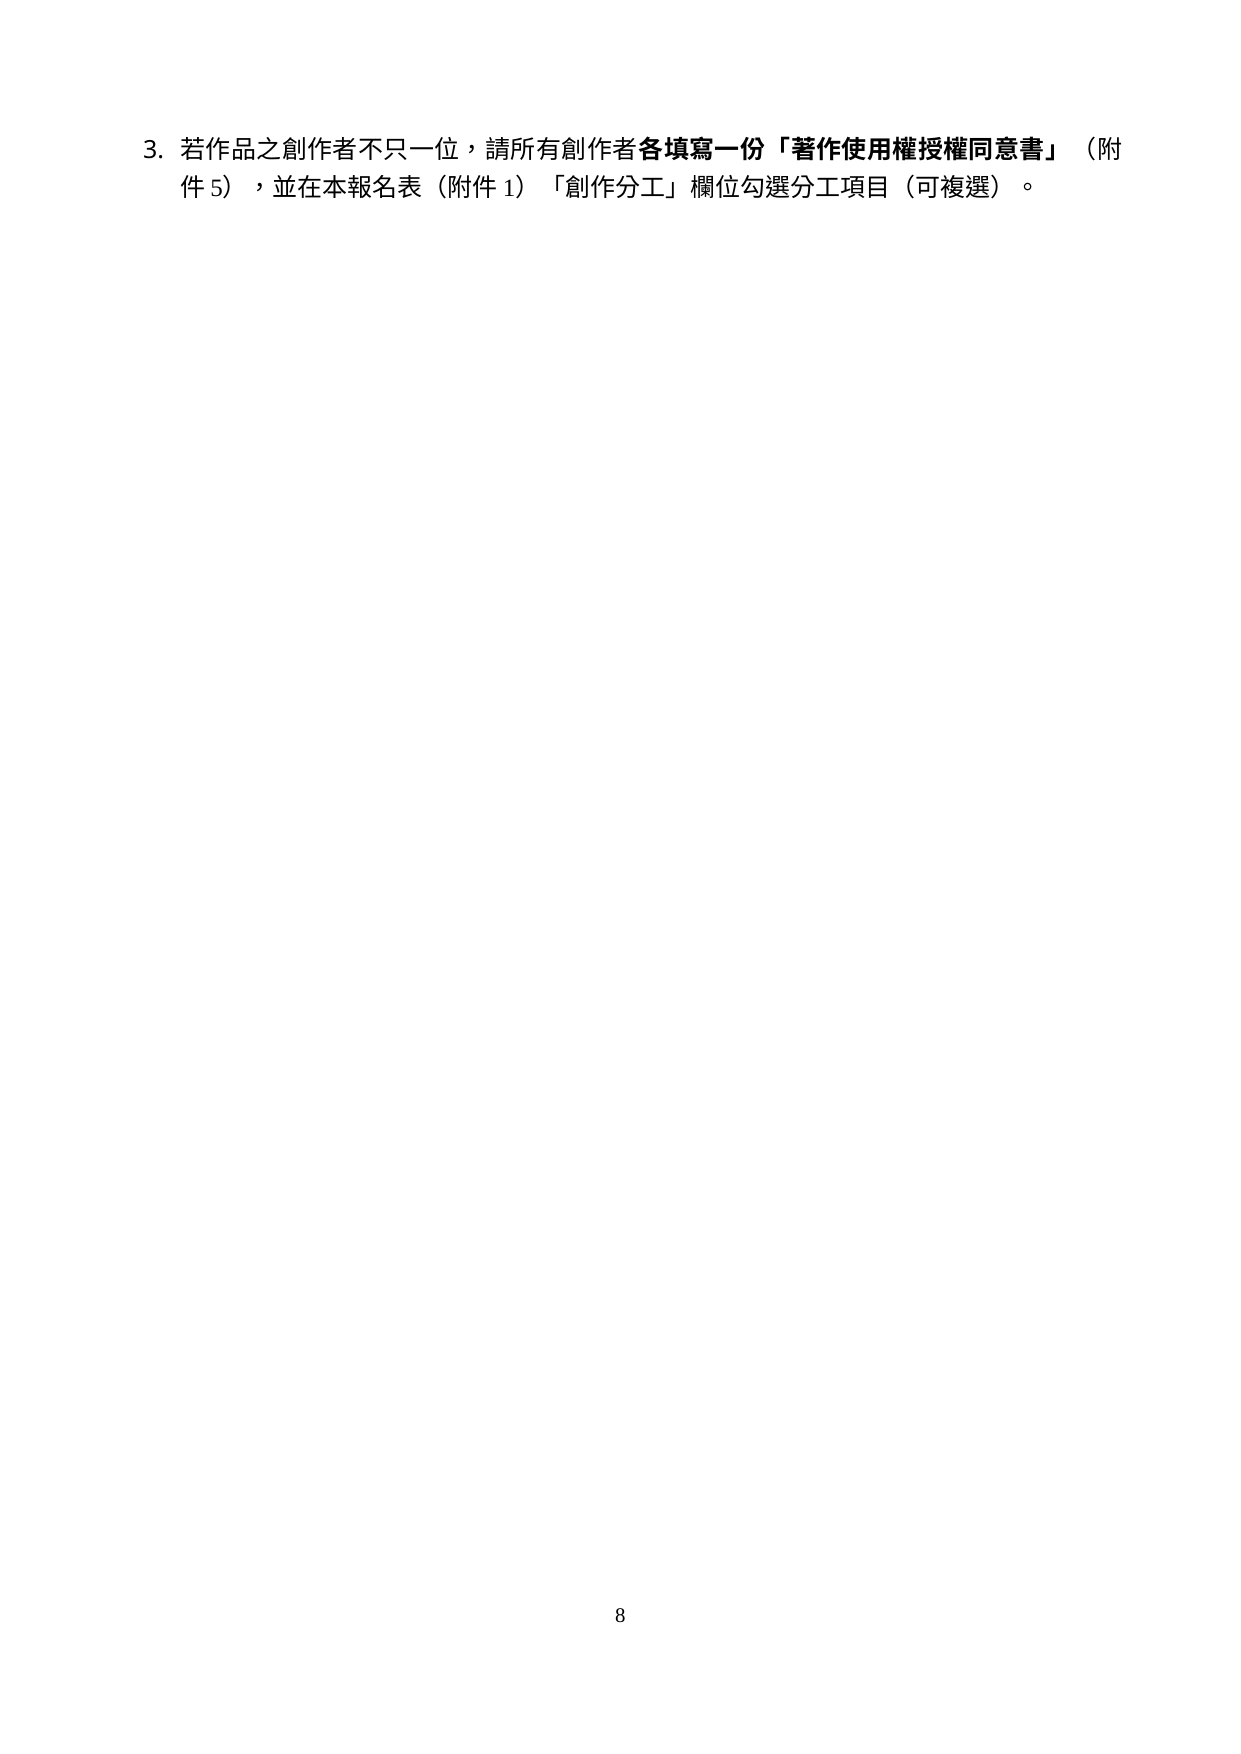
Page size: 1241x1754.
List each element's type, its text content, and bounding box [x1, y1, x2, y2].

list 若作品之創作者不只一位，請所有創作者各填寫一份「著作使用權授權同意書」（附件5），並在本報名表（附件1）「創作分工」欄位勾選分工項目（可複選）。 [143, 129, 1122, 204]
